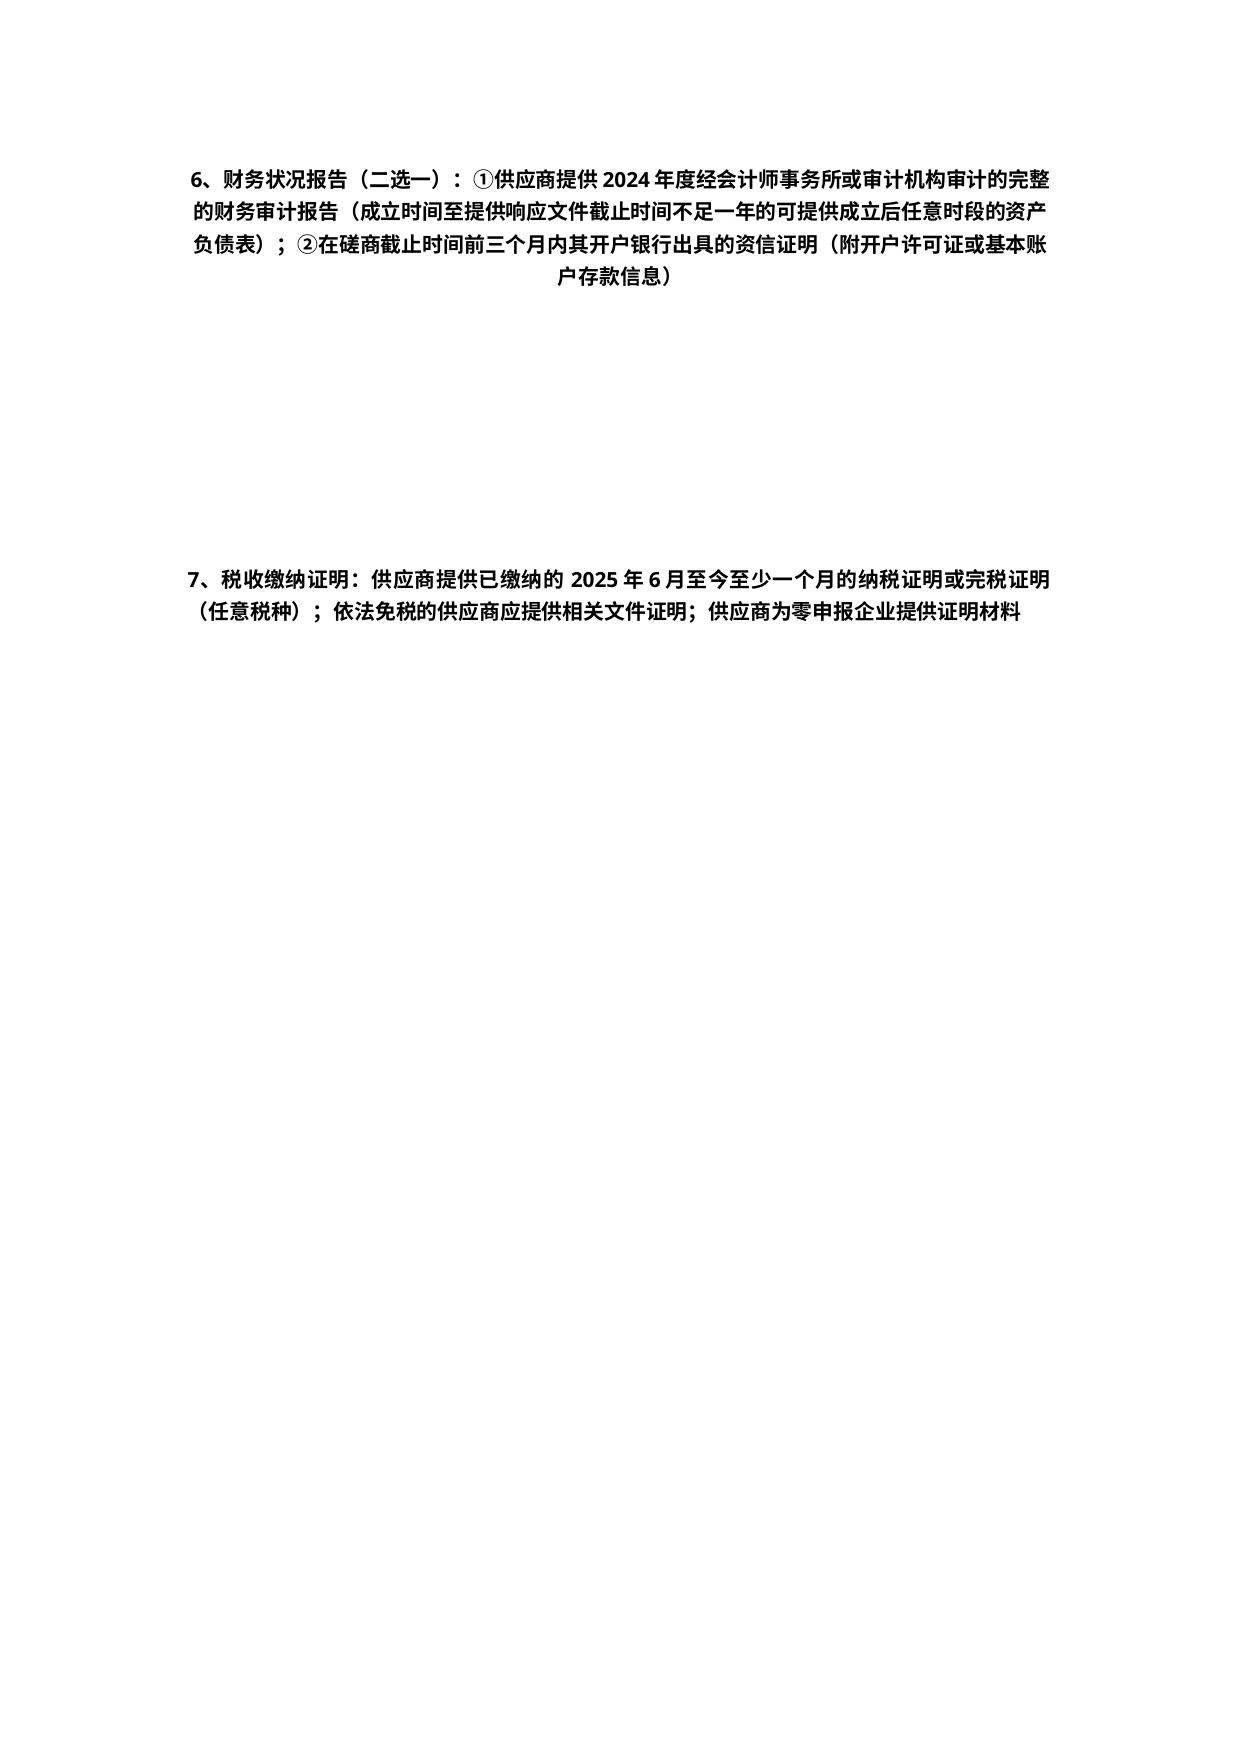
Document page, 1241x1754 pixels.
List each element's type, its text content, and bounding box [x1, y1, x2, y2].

list 6、财务状况报告（二选一）：①供应商提供2024年度经会计师事务所或审计机构审计的完整的财务审计报告（成立时间至提供响应文件截止时间不足一年的可提供成立后任意时段的资产负债表）；②在磋商截止时间前三个月内其开户银行出具的资信证明（附开户许可证或基本账户存款信息） [187, 162, 1053, 292]
text 7、税收缴纳证明：供应商提供已缴纳的2025年6月至今至少一个月的纳税证明或完税证明（任意税种）；依法免税的供应商应提供相关文件证明；供应商为零申报企业提供证明材料 [187, 562, 1053, 627]
